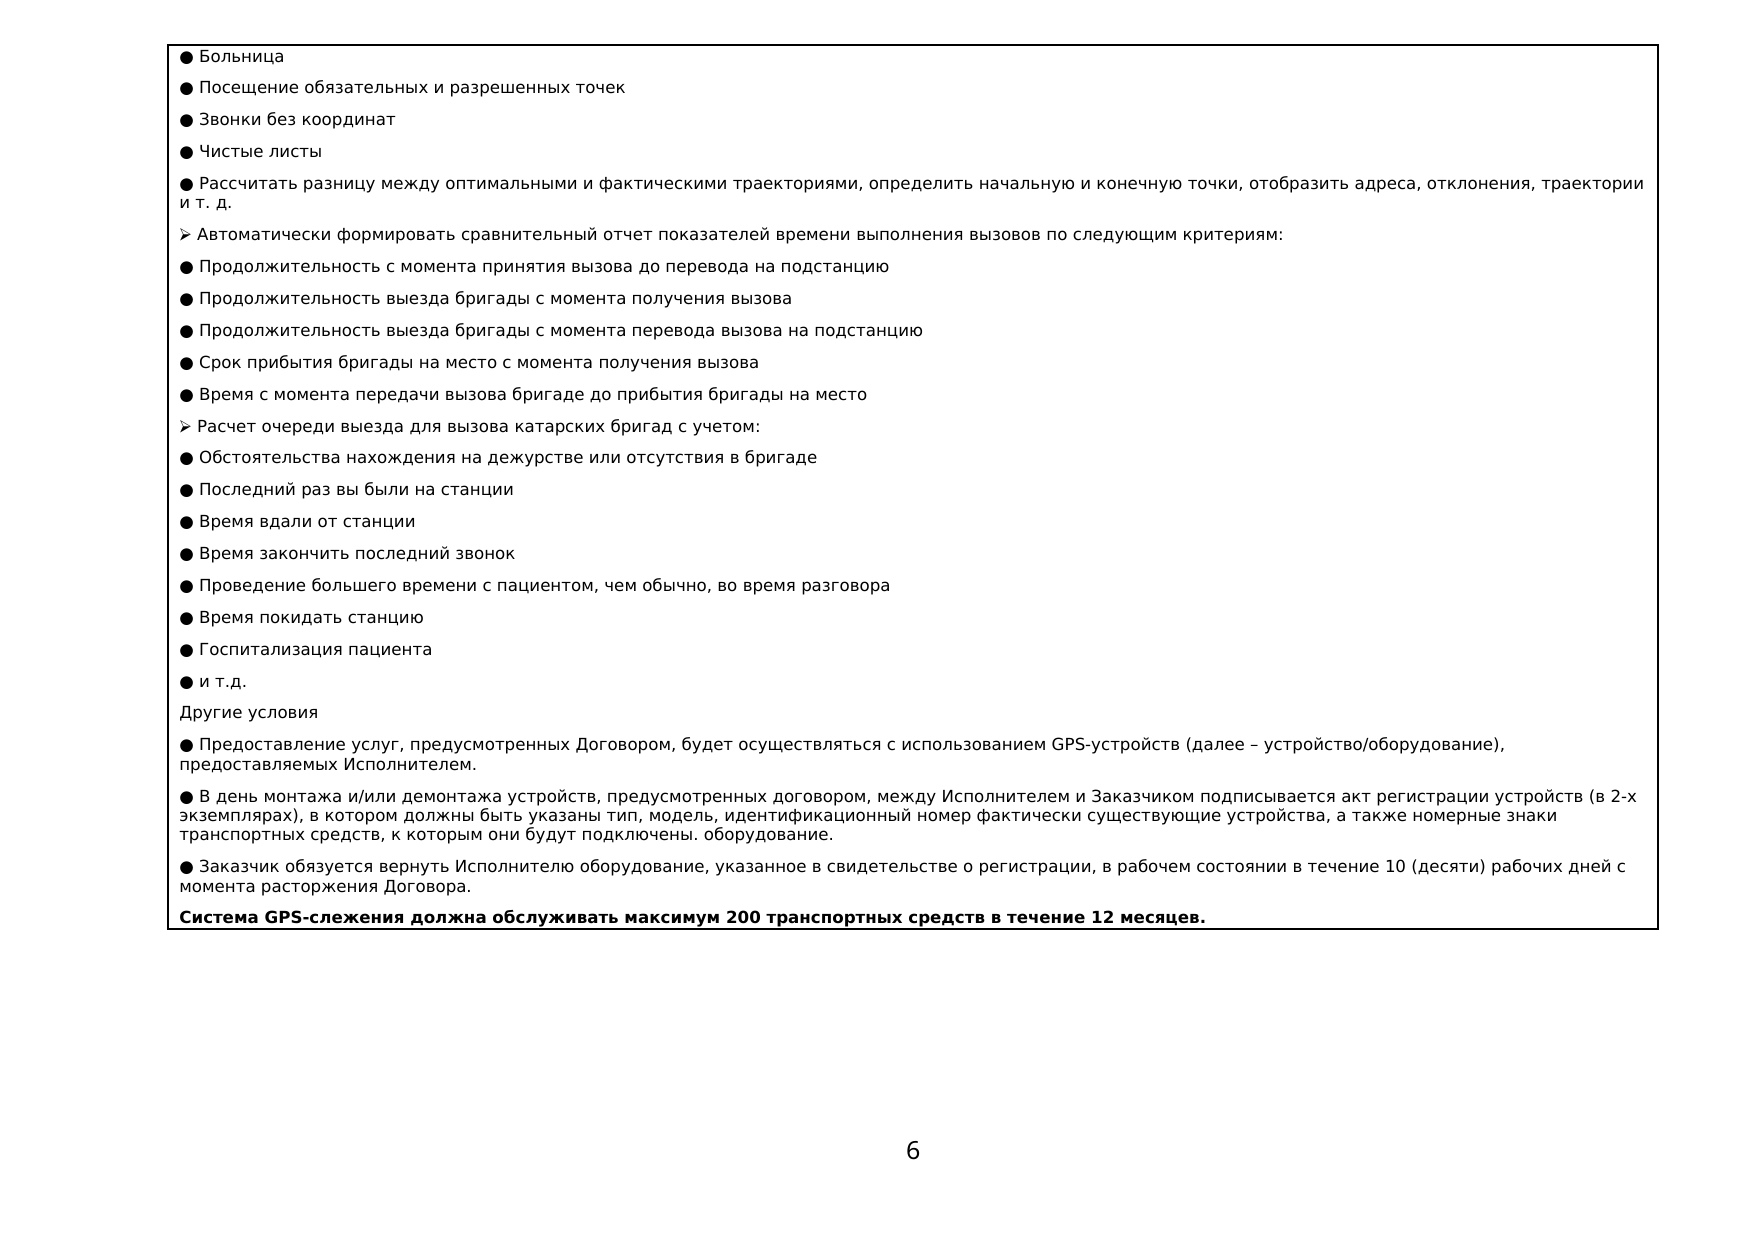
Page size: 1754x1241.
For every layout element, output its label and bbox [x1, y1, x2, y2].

table_cell [169, 46, 1657, 928]
